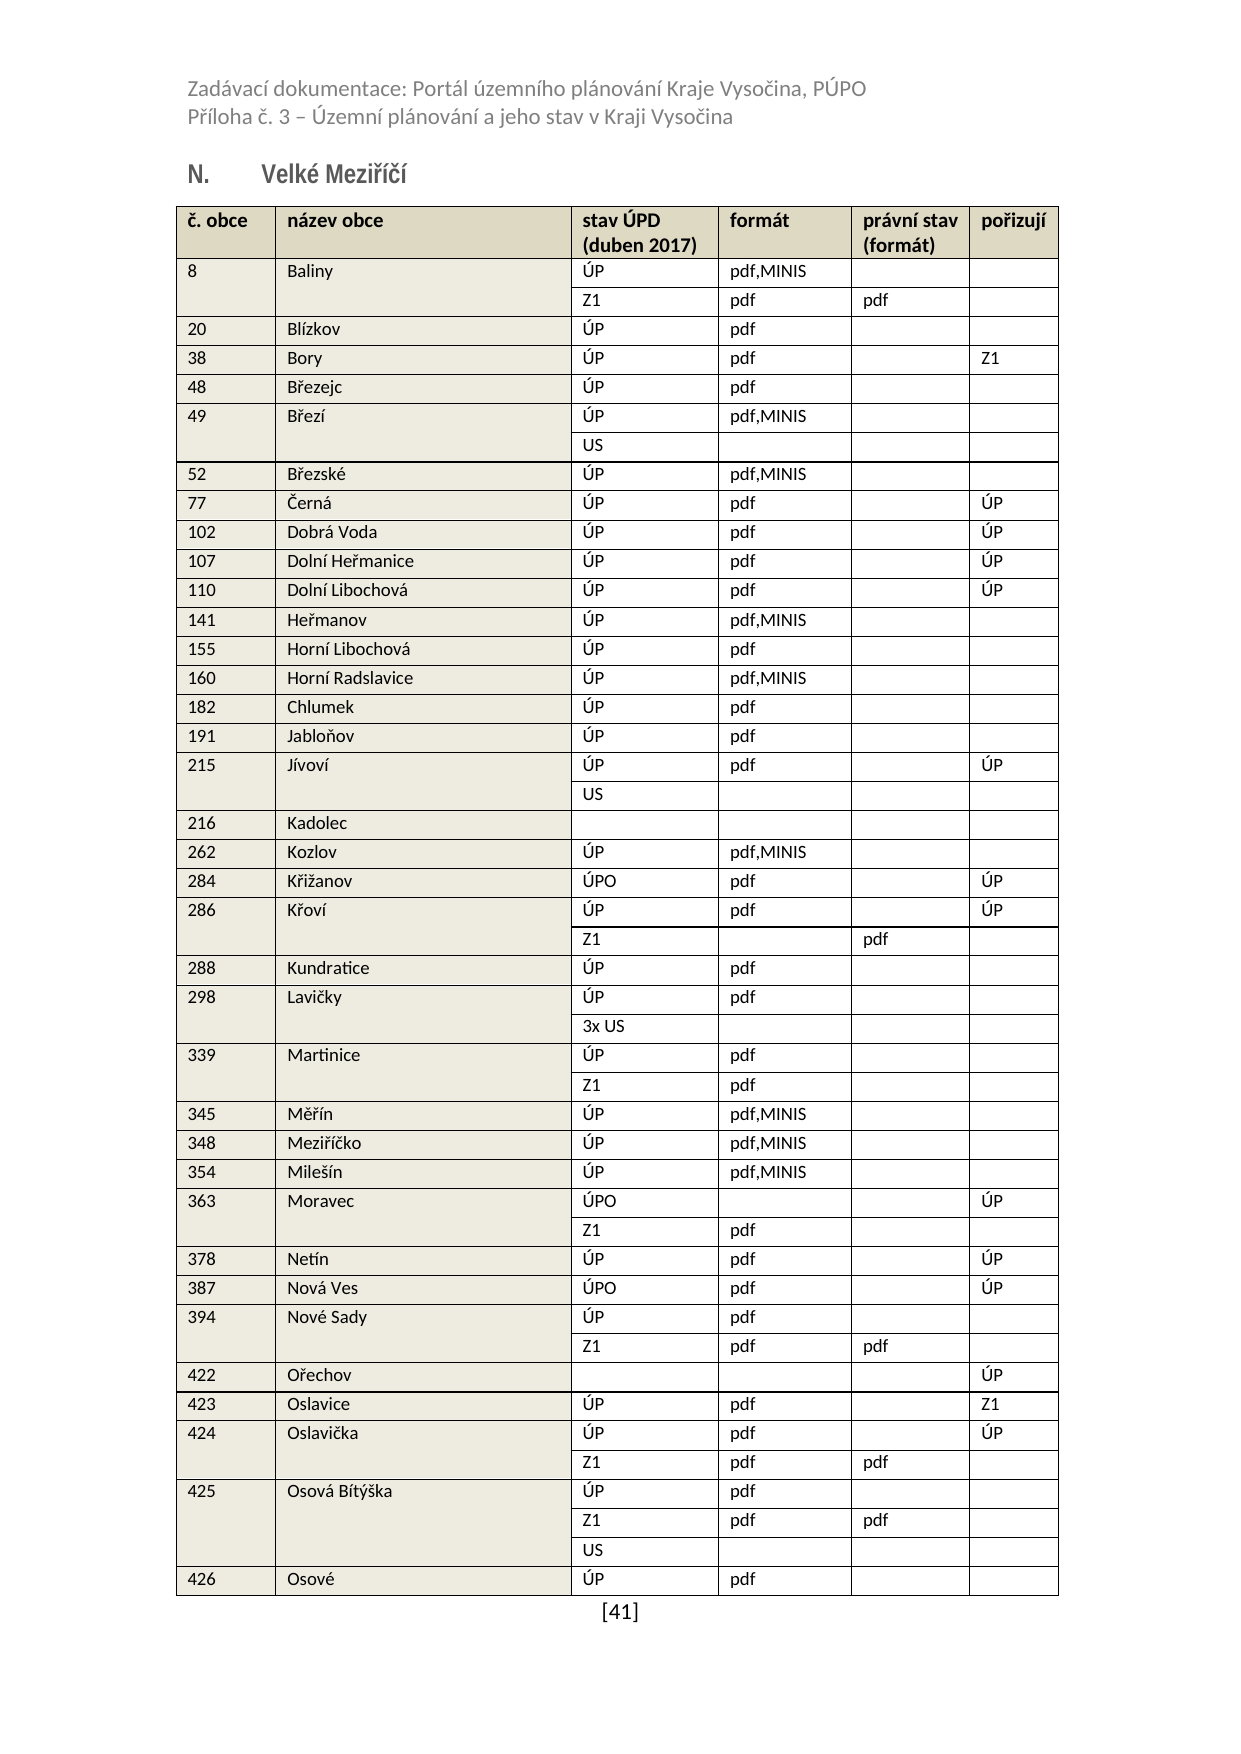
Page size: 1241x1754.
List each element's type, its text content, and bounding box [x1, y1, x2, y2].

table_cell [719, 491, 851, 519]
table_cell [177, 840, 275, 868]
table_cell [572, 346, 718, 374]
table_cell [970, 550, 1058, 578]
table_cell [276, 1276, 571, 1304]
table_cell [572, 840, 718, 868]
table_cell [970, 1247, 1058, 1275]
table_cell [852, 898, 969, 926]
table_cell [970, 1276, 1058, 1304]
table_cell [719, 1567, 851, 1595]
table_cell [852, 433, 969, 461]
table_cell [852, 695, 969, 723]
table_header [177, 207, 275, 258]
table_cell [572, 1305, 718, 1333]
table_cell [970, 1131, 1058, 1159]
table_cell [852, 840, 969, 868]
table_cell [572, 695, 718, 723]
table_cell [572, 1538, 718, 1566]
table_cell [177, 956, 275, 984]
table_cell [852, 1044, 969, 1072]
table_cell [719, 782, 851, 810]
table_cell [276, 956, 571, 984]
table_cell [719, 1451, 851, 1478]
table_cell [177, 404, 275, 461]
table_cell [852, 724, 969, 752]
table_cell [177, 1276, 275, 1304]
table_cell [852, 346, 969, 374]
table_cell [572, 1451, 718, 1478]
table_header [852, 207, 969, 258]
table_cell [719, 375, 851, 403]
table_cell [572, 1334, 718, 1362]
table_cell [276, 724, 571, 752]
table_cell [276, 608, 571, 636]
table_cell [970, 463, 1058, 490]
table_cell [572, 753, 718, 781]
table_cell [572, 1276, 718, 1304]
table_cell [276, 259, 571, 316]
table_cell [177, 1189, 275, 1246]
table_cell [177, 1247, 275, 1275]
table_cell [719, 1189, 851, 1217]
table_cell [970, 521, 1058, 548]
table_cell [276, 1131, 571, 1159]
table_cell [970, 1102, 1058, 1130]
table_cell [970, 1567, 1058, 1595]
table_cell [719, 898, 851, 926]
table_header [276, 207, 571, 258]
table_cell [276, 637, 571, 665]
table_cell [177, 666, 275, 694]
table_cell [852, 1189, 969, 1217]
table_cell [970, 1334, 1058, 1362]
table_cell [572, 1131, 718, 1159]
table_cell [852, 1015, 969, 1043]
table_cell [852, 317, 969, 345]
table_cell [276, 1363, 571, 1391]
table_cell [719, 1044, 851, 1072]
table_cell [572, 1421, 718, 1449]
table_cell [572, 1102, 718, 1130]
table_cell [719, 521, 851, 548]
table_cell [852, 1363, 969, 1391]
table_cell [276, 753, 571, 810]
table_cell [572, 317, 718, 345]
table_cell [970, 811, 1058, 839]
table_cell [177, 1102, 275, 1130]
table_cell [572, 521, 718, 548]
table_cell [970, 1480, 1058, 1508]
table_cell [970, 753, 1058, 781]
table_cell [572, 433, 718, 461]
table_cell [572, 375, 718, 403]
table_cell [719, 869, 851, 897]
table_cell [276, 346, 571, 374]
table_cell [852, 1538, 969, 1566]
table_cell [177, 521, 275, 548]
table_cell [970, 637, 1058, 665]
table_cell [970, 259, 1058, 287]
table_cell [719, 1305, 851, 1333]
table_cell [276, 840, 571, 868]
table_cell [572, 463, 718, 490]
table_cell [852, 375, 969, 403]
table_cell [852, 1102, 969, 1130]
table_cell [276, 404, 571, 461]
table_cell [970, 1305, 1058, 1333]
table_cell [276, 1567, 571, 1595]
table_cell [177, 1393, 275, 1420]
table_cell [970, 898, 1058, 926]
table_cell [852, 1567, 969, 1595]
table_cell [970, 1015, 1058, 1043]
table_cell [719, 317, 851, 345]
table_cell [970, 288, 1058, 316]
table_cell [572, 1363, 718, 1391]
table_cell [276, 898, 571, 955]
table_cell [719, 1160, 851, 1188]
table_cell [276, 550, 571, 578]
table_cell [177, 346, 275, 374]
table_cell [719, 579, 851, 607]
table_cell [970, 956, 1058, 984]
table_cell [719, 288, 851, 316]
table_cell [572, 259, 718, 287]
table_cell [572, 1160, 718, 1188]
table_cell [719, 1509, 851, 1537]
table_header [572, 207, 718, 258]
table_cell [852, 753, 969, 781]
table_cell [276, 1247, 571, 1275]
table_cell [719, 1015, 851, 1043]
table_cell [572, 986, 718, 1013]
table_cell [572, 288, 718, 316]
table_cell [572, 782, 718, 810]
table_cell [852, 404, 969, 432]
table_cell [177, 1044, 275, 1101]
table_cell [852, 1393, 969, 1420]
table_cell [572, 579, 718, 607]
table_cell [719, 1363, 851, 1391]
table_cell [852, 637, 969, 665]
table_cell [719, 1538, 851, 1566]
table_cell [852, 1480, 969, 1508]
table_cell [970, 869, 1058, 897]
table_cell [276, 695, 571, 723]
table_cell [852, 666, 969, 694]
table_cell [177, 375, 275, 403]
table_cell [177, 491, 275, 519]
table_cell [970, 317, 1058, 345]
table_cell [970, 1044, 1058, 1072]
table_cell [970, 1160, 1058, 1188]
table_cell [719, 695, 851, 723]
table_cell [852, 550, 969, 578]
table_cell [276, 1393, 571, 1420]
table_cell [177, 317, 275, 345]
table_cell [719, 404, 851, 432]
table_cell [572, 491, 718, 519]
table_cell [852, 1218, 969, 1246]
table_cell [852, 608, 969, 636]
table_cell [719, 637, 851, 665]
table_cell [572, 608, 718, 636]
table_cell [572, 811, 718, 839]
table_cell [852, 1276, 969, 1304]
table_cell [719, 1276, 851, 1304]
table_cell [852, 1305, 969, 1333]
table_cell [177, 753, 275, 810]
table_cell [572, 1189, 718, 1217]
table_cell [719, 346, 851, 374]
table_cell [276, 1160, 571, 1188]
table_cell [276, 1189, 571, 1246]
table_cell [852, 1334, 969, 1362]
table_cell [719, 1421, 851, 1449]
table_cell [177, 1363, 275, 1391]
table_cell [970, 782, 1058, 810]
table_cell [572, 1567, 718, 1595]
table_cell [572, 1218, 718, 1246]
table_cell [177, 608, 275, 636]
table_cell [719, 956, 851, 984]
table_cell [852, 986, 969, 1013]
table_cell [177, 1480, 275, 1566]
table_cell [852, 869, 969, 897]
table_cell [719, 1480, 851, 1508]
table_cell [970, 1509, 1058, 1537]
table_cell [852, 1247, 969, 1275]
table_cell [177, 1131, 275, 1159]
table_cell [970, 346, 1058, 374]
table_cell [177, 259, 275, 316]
subtitle Velké Meziříčí [187, 158, 1053, 189]
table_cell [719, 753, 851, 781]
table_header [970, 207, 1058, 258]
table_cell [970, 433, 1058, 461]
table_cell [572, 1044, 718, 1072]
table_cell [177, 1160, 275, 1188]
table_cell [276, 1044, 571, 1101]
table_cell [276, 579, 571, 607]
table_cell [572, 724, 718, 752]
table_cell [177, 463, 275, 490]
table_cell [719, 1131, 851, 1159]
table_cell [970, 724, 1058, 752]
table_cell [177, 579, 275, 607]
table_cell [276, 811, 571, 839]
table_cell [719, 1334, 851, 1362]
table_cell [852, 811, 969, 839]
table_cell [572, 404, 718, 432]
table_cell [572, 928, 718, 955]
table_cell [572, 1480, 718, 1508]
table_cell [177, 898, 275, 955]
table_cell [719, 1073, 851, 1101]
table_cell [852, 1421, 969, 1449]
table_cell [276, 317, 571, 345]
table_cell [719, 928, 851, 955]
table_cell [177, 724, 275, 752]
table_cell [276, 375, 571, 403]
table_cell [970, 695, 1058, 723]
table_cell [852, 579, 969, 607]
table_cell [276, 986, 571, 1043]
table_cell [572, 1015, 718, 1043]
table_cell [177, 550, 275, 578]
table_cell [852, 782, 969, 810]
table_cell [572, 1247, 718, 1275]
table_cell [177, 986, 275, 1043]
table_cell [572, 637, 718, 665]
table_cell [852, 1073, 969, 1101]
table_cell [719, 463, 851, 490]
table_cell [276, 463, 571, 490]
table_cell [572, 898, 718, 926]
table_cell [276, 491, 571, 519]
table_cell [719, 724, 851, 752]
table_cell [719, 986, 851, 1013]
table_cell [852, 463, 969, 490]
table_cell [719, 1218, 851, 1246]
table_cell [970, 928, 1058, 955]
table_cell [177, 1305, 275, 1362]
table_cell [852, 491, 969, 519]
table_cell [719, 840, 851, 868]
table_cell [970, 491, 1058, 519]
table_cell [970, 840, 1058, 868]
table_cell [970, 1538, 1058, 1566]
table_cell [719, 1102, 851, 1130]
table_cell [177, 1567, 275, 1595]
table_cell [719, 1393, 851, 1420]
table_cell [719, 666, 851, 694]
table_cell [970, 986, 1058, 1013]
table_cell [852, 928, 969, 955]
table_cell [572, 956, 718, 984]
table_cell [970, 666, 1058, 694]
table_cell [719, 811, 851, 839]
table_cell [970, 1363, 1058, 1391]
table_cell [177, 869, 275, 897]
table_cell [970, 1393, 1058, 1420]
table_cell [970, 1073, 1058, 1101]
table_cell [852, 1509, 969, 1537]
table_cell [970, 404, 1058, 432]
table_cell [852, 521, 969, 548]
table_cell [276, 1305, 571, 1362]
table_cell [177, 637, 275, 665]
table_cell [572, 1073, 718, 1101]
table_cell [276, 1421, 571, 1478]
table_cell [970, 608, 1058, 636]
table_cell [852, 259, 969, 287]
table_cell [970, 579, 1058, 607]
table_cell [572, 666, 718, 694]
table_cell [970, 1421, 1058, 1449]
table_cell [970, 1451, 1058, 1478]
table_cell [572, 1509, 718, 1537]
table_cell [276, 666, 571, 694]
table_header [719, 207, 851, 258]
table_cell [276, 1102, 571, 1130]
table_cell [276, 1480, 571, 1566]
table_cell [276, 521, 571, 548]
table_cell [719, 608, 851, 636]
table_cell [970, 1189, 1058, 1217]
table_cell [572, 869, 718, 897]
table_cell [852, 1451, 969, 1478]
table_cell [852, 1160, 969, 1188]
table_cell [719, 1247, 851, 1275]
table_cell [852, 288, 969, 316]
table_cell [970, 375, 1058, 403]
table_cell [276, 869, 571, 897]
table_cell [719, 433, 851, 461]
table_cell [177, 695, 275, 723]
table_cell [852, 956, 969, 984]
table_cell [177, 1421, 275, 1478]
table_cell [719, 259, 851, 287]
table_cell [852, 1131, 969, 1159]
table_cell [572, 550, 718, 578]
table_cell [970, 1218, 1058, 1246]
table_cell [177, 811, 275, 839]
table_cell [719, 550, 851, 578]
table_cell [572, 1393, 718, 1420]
